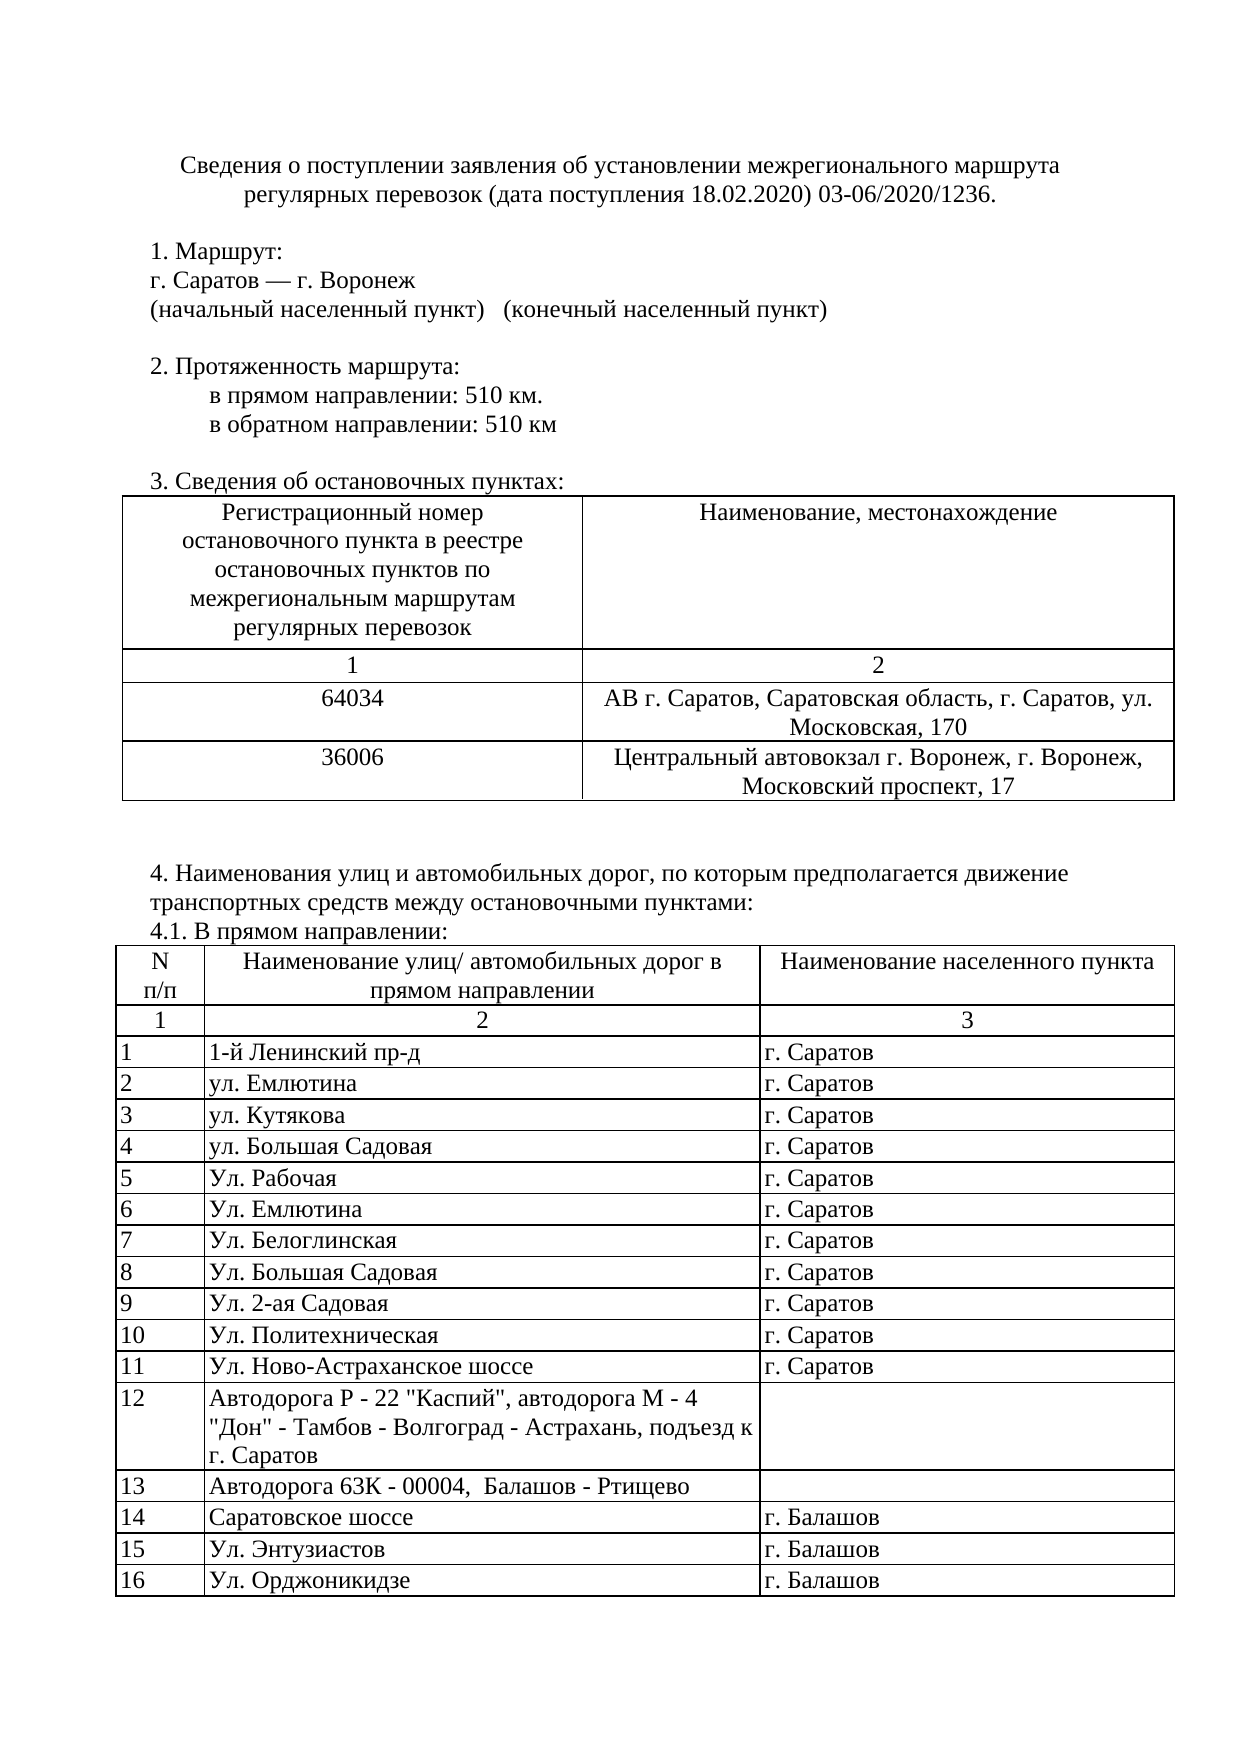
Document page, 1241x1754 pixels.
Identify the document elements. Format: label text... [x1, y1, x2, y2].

table_cell Ул. 2-ая Садовая [205, 1289, 759, 1318]
table_cell 11 [117, 1352, 204, 1381]
text 4. Наименования улиц и автомобильных дорог, по которым предполагается движение транспортных средств между остановочными пунктами: [150, 858, 1090, 916]
table_cell 16 [117, 1565, 204, 1595]
table_cell Автодорога Р - 22 "Каспий", автодорога М - 4 "Дон" - Тамбов - Волгоград - Астрахань, подъезд к г. Саратов [205, 1383, 759, 1469]
table_cell г. Саратов [761, 1320, 1174, 1350]
table_cell 2 [583, 650, 1173, 681]
text (начальный населенный пункт) (конечный населенный пункт) [150, 294, 1090, 322]
table_cell Ул. Белоглинская [205, 1226, 759, 1256]
table_cell 9 [117, 1289, 204, 1318]
table_cell Саратовское шоссе [205, 1502, 759, 1532]
table_cell г. Саратов [761, 1068, 1174, 1098]
table_cell Центральный автовокзал г. Воронеж, г. Воронеж, Московский проспект, 17 [583, 742, 1173, 799]
table_cell Ул. Емлютина [205, 1194, 759, 1224]
table_cell 2 [117, 1068, 204, 1098]
text в обратном направлении: 510 км [150, 409, 1090, 437]
text 2. Протяженность маршрута: [150, 351, 1090, 380]
table_cell г. Саратов [761, 1163, 1174, 1193]
table_cell Ул. Большая Садовая [205, 1257, 759, 1287]
table_cell г. Саратов [761, 1131, 1174, 1161]
table_cell [761, 1471, 1174, 1501]
table_cell ул. Большая Садовая [205, 1131, 759, 1161]
table_cell 3 [117, 1100, 204, 1130]
table_cell Автодорога 63К - 00004, Балашов - Ртищево [205, 1471, 759, 1501]
table_cell Ул. Энтузиастов [205, 1534, 759, 1563]
table_cell АВ г. Саратов, Саратовская область, г. Саратов, ул. Московская, 170 [583, 683, 1173, 740]
text 1. Маршрут: [150, 236, 1090, 265]
text 4.1. В прямом направлении: [150, 916, 1090, 945]
table_cell 1-й Ленинский пр-д [205, 1037, 759, 1067]
text 3. Сведения об остановочных пунктах: [150, 466, 1090, 495]
table_cell 7 [117, 1226, 204, 1256]
text Сведения о поступлении заявления об установлении межрегионального маршрута регулярных перевозок (дата поступления 18.02.2020) 03-06/2020/1236. [150, 150, 1090, 207]
table_cell 1 [123, 650, 582, 681]
table_cell 1 [117, 1006, 204, 1035]
table_cell г. Саратов [761, 1194, 1174, 1224]
text г. Саратов — г. Воронеж [150, 265, 1090, 294]
table_cell 8 [117, 1257, 204, 1287]
table_cell г. Саратов [761, 1100, 1174, 1130]
table_cell 64034 [123, 683, 582, 740]
table_cell [761, 1383, 1174, 1469]
table_cell г. Саратов [761, 1352, 1174, 1381]
table_cell ул. Кутякова [205, 1100, 759, 1130]
table_cell 10 [117, 1320, 204, 1350]
table_cell 6 [117, 1194, 204, 1224]
table_cell г. Саратов [761, 1289, 1174, 1318]
table_header Регистрационный номер остановочного пункта в реестре остановочных пунктов по межрегиональным маршрутам регулярных перевозок [123, 497, 582, 648]
table_cell 4 [117, 1131, 204, 1161]
table_header Наименование населенного пункта [761, 946, 1174, 1004]
table_cell г. Балашов [761, 1534, 1174, 1563]
table_cell 14 [117, 1502, 204, 1532]
text в прямом направлении: 510 км. [150, 380, 1090, 409]
table_cell г. Балашов [761, 1502, 1174, 1532]
table_cell 36006 [123, 742, 582, 799]
table_cell ул. Емлютина [205, 1068, 759, 1098]
table_cell г. Саратов [761, 1226, 1174, 1256]
table_cell 12 [117, 1383, 204, 1469]
table_cell Ул. Политехническая [205, 1320, 759, 1350]
table_header Наименование, местонахождение [583, 497, 1173, 648]
table_cell 15 [117, 1534, 204, 1563]
table_cell Ул. Ново-Астраханское шоссе [205, 1352, 759, 1381]
table_cell 1 [117, 1037, 204, 1067]
table_cell г. Саратов [761, 1257, 1174, 1287]
table_cell 5 [117, 1163, 204, 1193]
table_header N п/п [117, 946, 204, 1004]
table_cell г. Саратов [761, 1037, 1174, 1067]
table_cell 2 [205, 1006, 759, 1035]
table_cell г. Балашов [761, 1565, 1174, 1595]
table_cell Ул. Орджоникидзе [205, 1565, 759, 1595]
table_cell 3 [761, 1006, 1174, 1035]
table_header Наименование улиц/ автомобильных дорог в прямом направлении [205, 946, 759, 1004]
table_cell Ул. Рабочая [205, 1163, 759, 1193]
table_cell 13 [117, 1471, 204, 1501]
